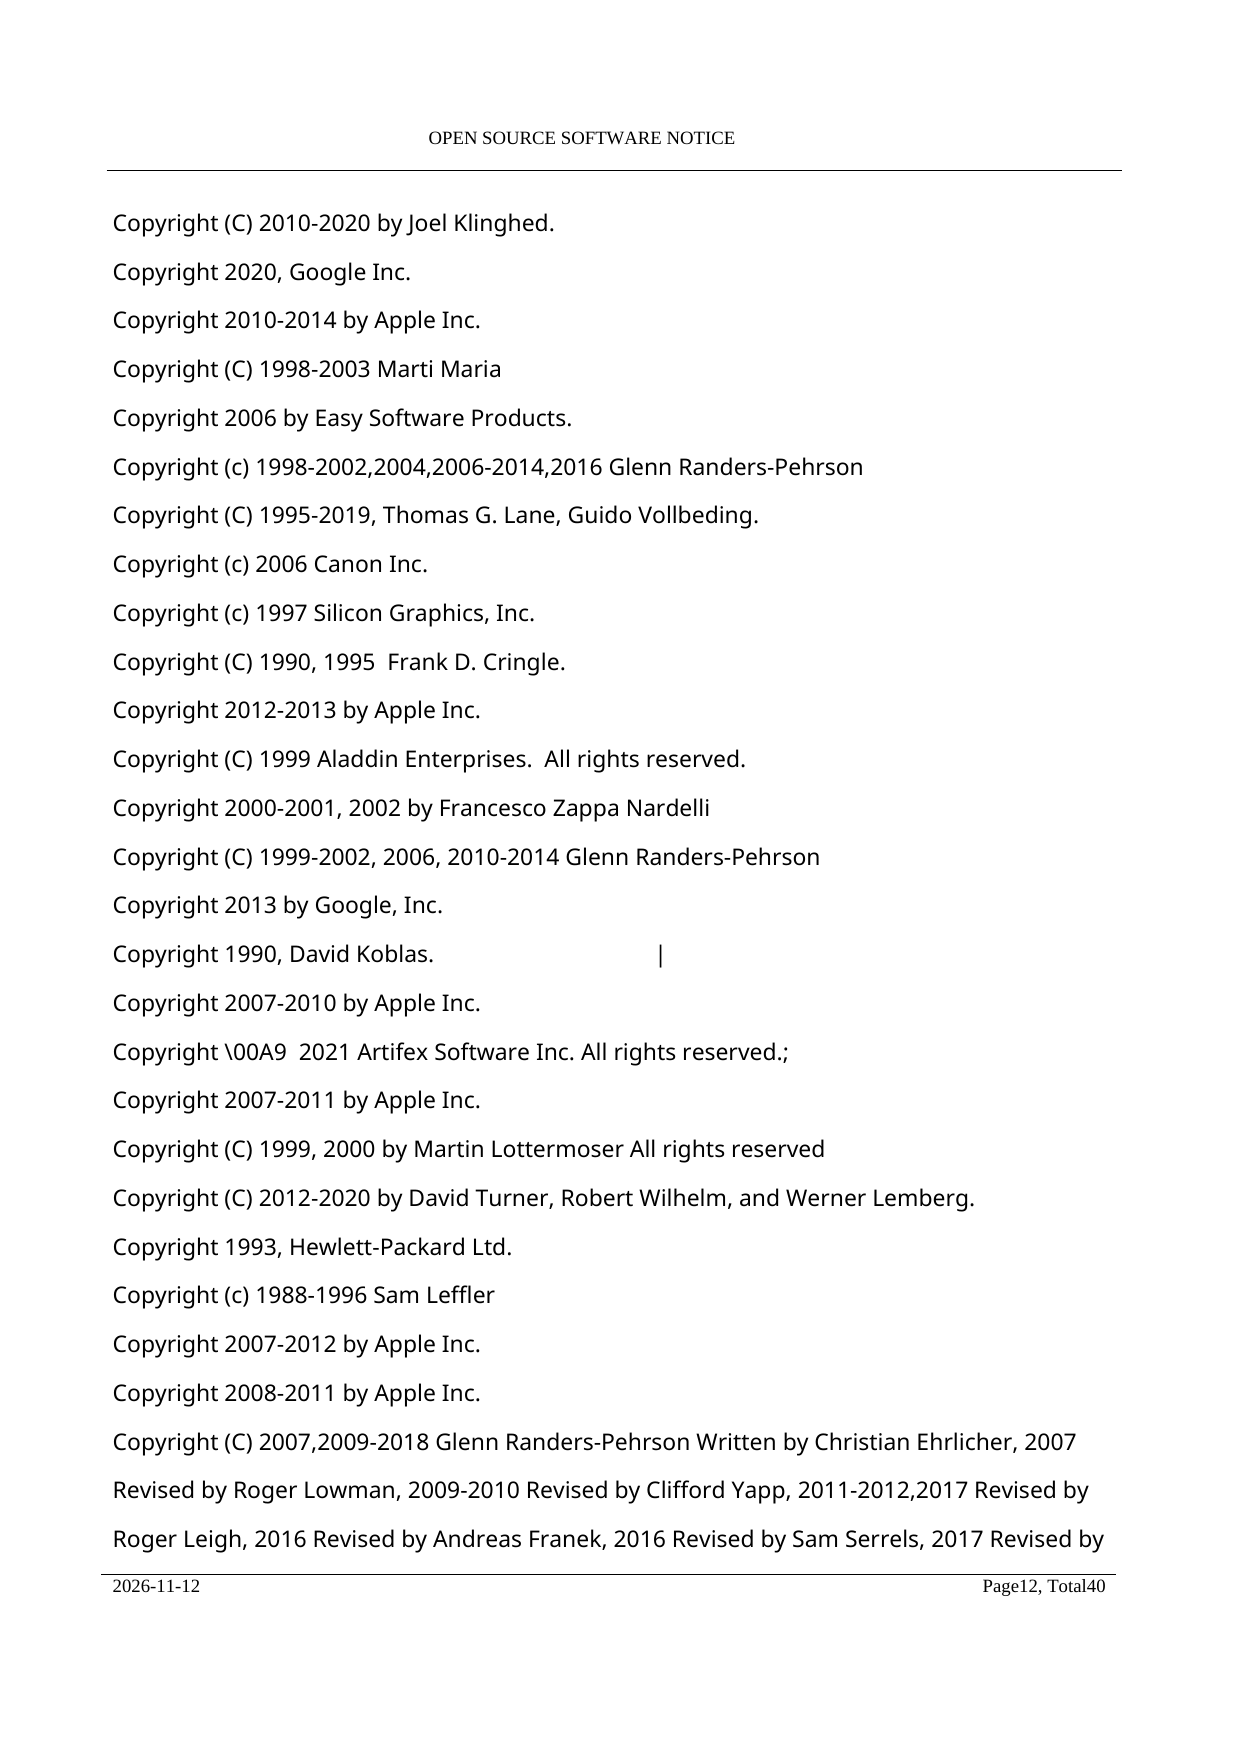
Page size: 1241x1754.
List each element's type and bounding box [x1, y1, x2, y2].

text [112, 206, 1128, 1555]
